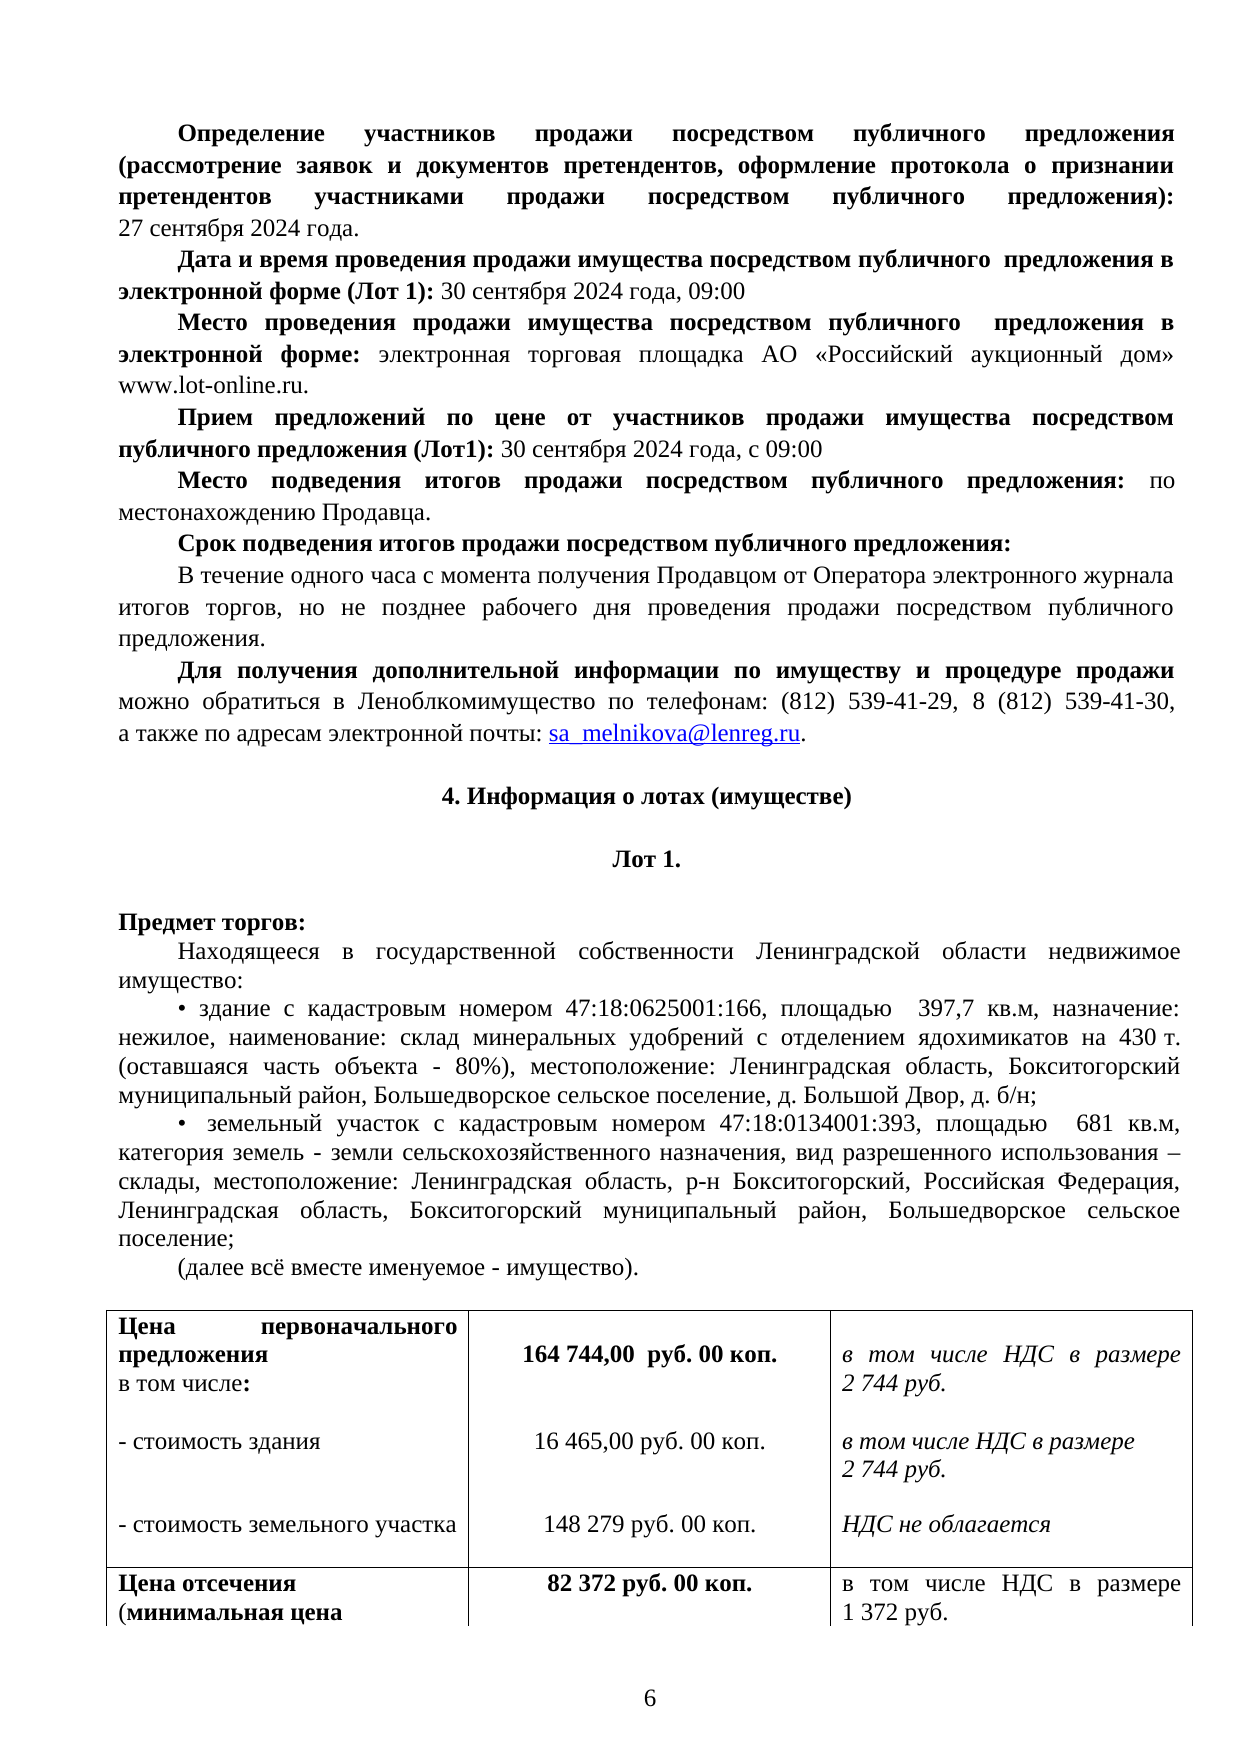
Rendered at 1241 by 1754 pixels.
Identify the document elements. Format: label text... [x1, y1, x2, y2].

table_header в том числе НДС в размере 2 744 руб. [831, 1311, 1192, 1426]
table_cell в том числе НДС в размере 2 744 руб. [831, 1426, 1192, 1509]
table_cell - стоимость земельного участка [107, 1510, 468, 1567]
text Место подведения итогов продажи посредством публичного предложения: по местонахождению Продавца. [118, 465, 1175, 526]
text Место проведения продажи имущества посредством публичного предложения в электронной форме: электронная торговая площадка АО «Российский аукционный дом» www.lot-online.ru. [118, 307, 1175, 399]
text Определение участников продажи посредством публичного предложения (рассмотрение заявок и документов претендентов, оформление протокола о признании претендентов участниками продажи посредством публичного предложения): 27 сентября 2024 года. [118, 118, 1175, 242]
table_cell - стоимость здания [107, 1426, 468, 1509]
text Прием предложений по цене от участников продажи имущества посредством публичного предложения (Лот1): 30 сентября 2024 года, с 09:00 [118, 402, 1175, 462]
table_header Цена первоначального предложения в том числе: [107, 1311, 468, 1426]
table_cell НДС не облагается [831, 1510, 1192, 1567]
text 4. Информация о лотах (имуществе) [118, 781, 1175, 810]
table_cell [107, 1568, 468, 1626]
text В течение одного часа с момента получения Продавцом от Оператора электронного журнала итогов торгов, но не позднее рабочего дня проведения продажи посредством публичного предложения. [118, 560, 1175, 652]
text Лот 1. [118, 844, 1175, 873]
text Срок подведения итогов продажи посредством публичного предложения: [118, 528, 1175, 557]
text Для получения дополнительной информации по имуществу и процедуре продажи можно обратиться в Леноблкомимущество по телефонам: (812) 539-41-29, 8 (812) 539-41-30, а также по адресам электронной почты: sa_melnikova@lenreg.ru. [118, 655, 1175, 747]
table_cell 148 279 руб. 00 коп. [469, 1510, 830, 1567]
text • здание с кадастровым номером 47:18:0625001:166, площадью 397,7 кв.м, назначение: нежилое, наименование: склад минеральных удобрений с отделением ядохимикатов на 430 т. (оставшаяся часть объекта - 80%), местоположение: Ленинградская область, Бокситогорский муниципальный район, Большедворское сельское поселение, д. Большой Двор, д. б/н; [118, 993, 1181, 1108]
table_cell 82 372 руб. 00 коп. [469, 1568, 830, 1626]
table_cell 16 465,00 руб. 00 коп. [469, 1426, 830, 1509]
text Находящееся в государственной собственности Ленинградской области недвижимое имущество: [118, 936, 1181, 993]
table_header 164 744,00 руб. 00 коп. [469, 1311, 830, 1426]
text Предмет торгов: [118, 907, 1181, 936]
text Дата и время проведения продажи имущества посредством публичного предложения в электронной форме (Лот 1): 30 сентября 2024 года, 09:00 [118, 244, 1175, 305]
text (далее всё вместе именуемое - имущество). [118, 1252, 1181, 1281]
text • земельный участок с кадастровым номером 47:18:0134001:393, площадью 681 кв.м, категория земель - земли сельскохозяйственного назначения, вид разрешенного использования – склады, местоположение: Ленинградская область, р-н Бокситогорский, Российская Федерация, Ленинградская область, Бокситогорский муниципальный район, Большедворское сельское поселение; [118, 1108, 1181, 1252]
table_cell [831, 1568, 1192, 1626]
